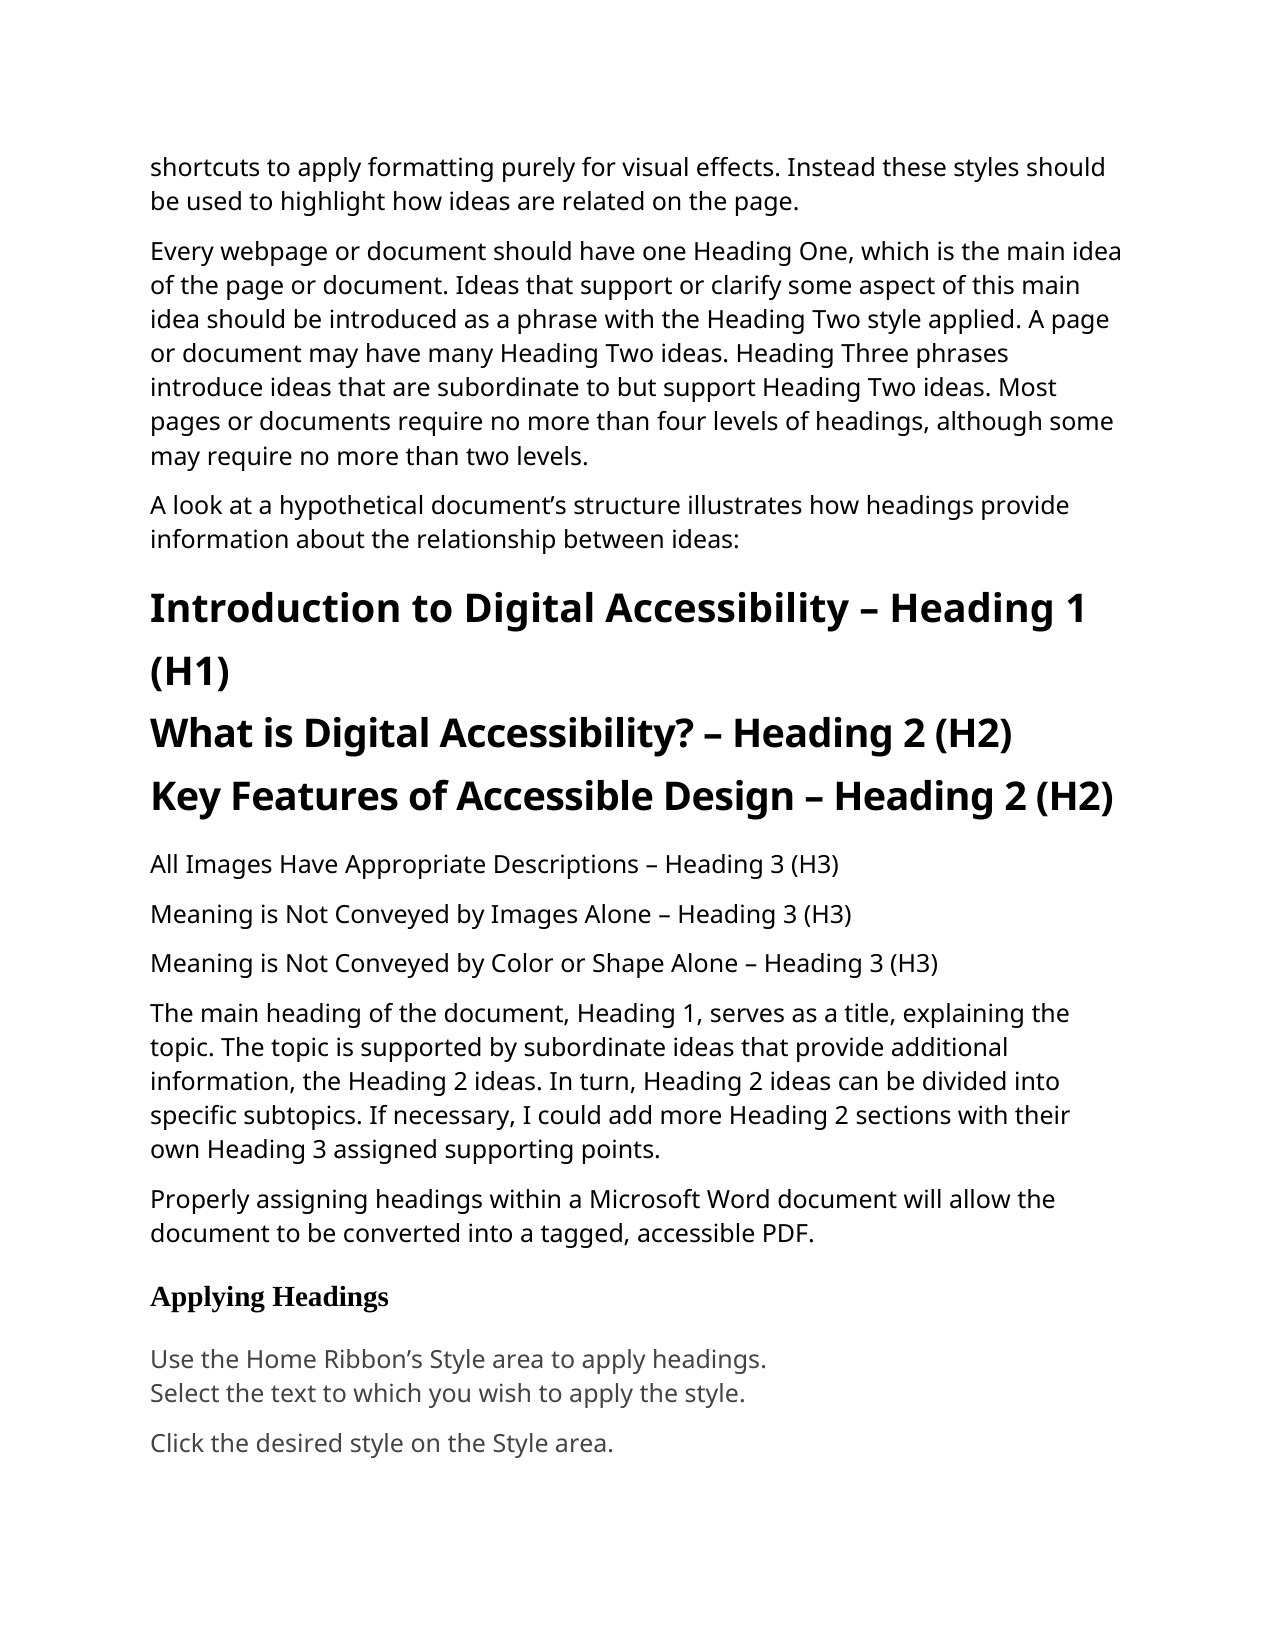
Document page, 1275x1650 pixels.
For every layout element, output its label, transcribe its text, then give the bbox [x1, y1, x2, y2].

text The main heading of the document, Heading 1, serves as a title, explaining the topic. The topic is supported by subordinate ideas that provide additional information, the Heading 2 ideas. In turn, Heading 2 ideas can be divided into specific subtopics. If necessary, I could add more Heading 2 sections with their own Heading 3 assigned supporting points. [150, 996, 1125, 1166]
text Use the Home Ribbon’s Style area to apply headings. [150, 1342, 1125, 1376]
text Properly assigning headings within a Microsoft Word document will allow the document to be converted into a tagged, accessible PDF. [150, 1182, 1125, 1250]
subtitle Applying Headings [150, 1279, 1125, 1312]
text Introduction to Digital Accessibility – Heading 1 (H1) [150, 572, 1125, 697]
text Click the desired style on the Style area. [150, 1425, 1125, 1459]
text What is Digital Accessibility? – Heading 2 (H2) [150, 697, 1125, 759]
text Every webpage or document should have one Heading One, which is the main idea of the page or document. Ideas that support or clarify some aspect of this main idea should be introduced as a phrase with the Heading Two style applied. A page or document may have many Heading Two ideas. Heading Three phrases introduce ideas that are subordinate to but support Heading Two ideas. Most pages or documents require no more than four levels of headings, although some may require no more than two levels. [150, 234, 1125, 472]
text Key Features of Accessible Design – Heading 2 (H2) [150, 759, 1125, 822]
text Meaning is Not Conveyed by Color or Shape Alone – Heading 3 (H3) [150, 946, 1125, 980]
text All Images Have Appropriate Descriptions – Heading 3 (H3) [150, 847, 1125, 881]
text Select the text to which you wish to apply the style. [150, 1376, 1125, 1410]
text Meaning is Not Conveyed by Images Alone – Heading 3 (H3) [150, 896, 1125, 930]
text A look at a hypothetical document’s structure illustrates how headings provide information about the relationship between ideas: [150, 488, 1125, 556]
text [150, 150, 1125, 218]
